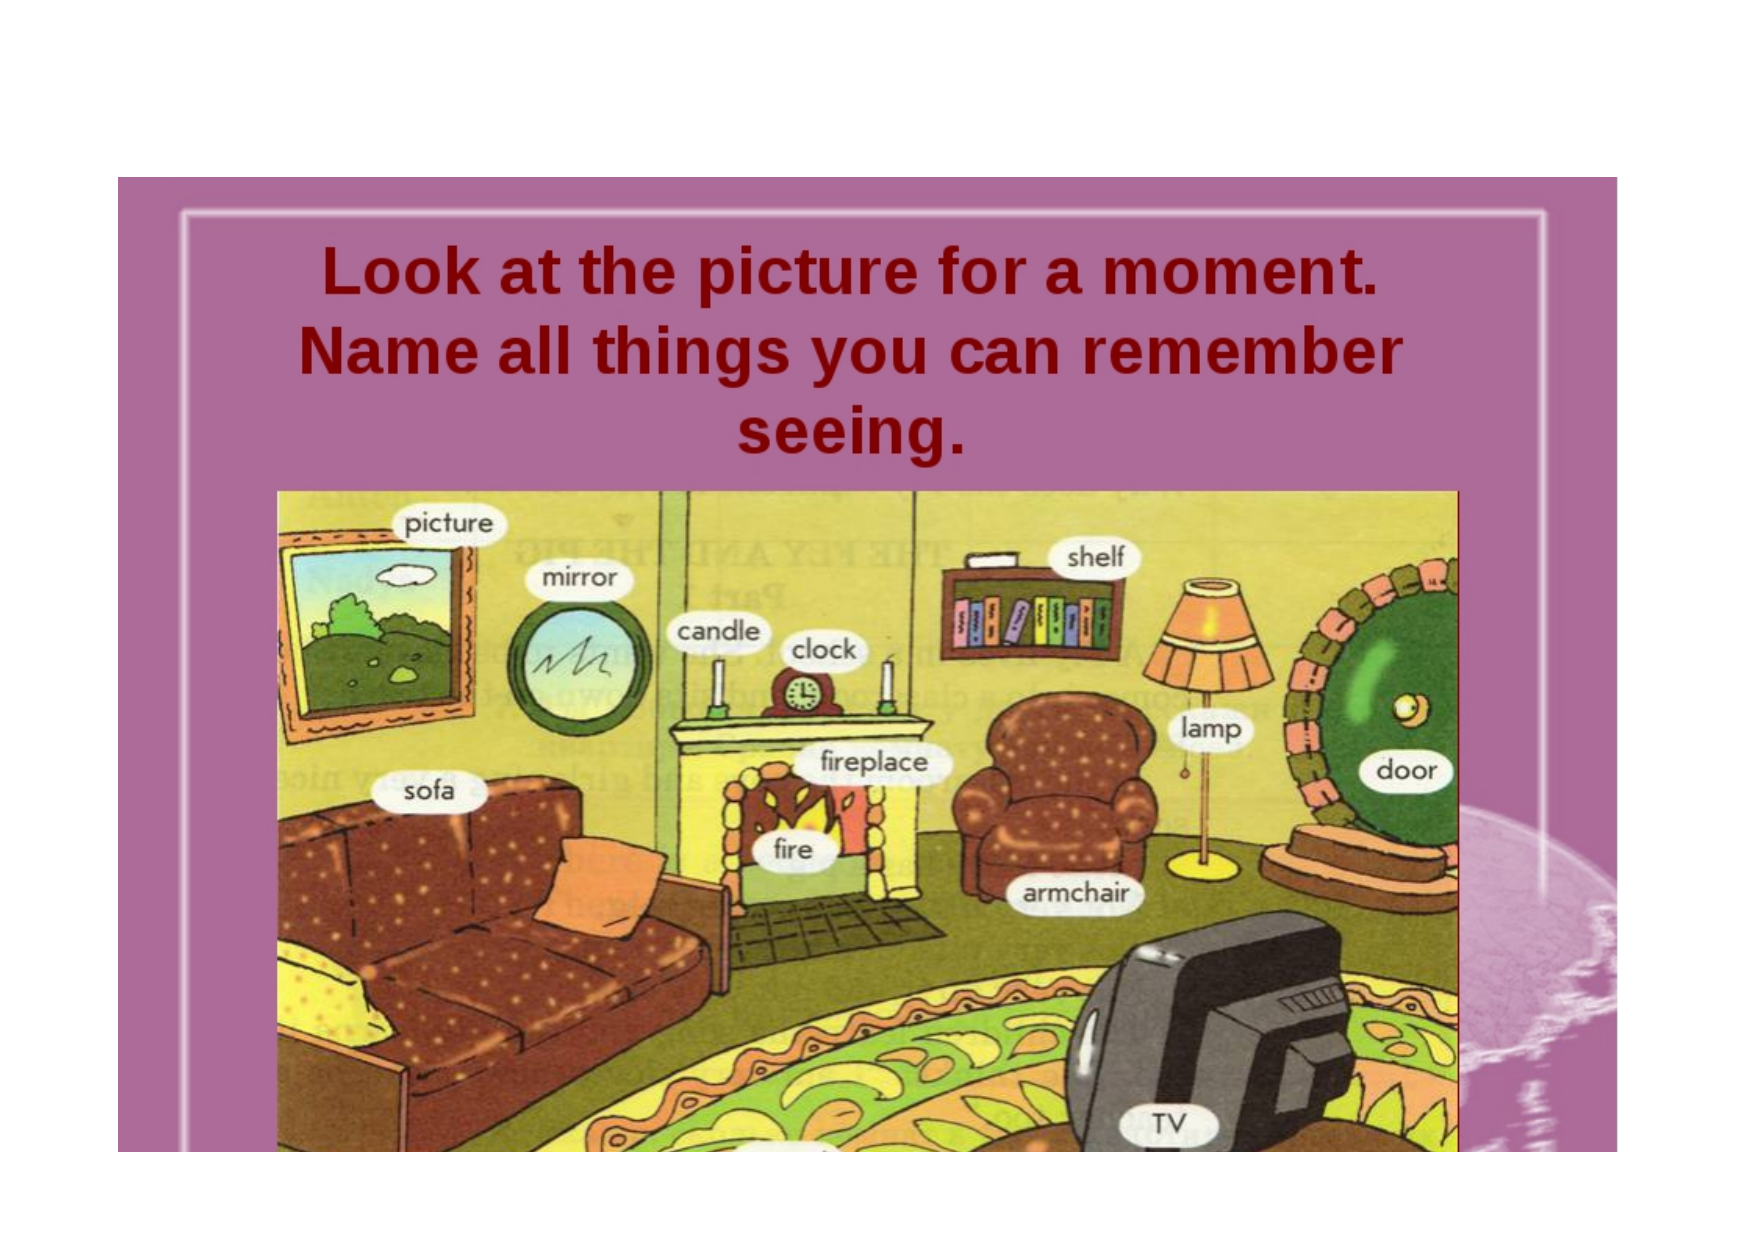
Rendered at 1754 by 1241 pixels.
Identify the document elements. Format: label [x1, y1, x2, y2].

picture [118, 177, 1619, 1152]
